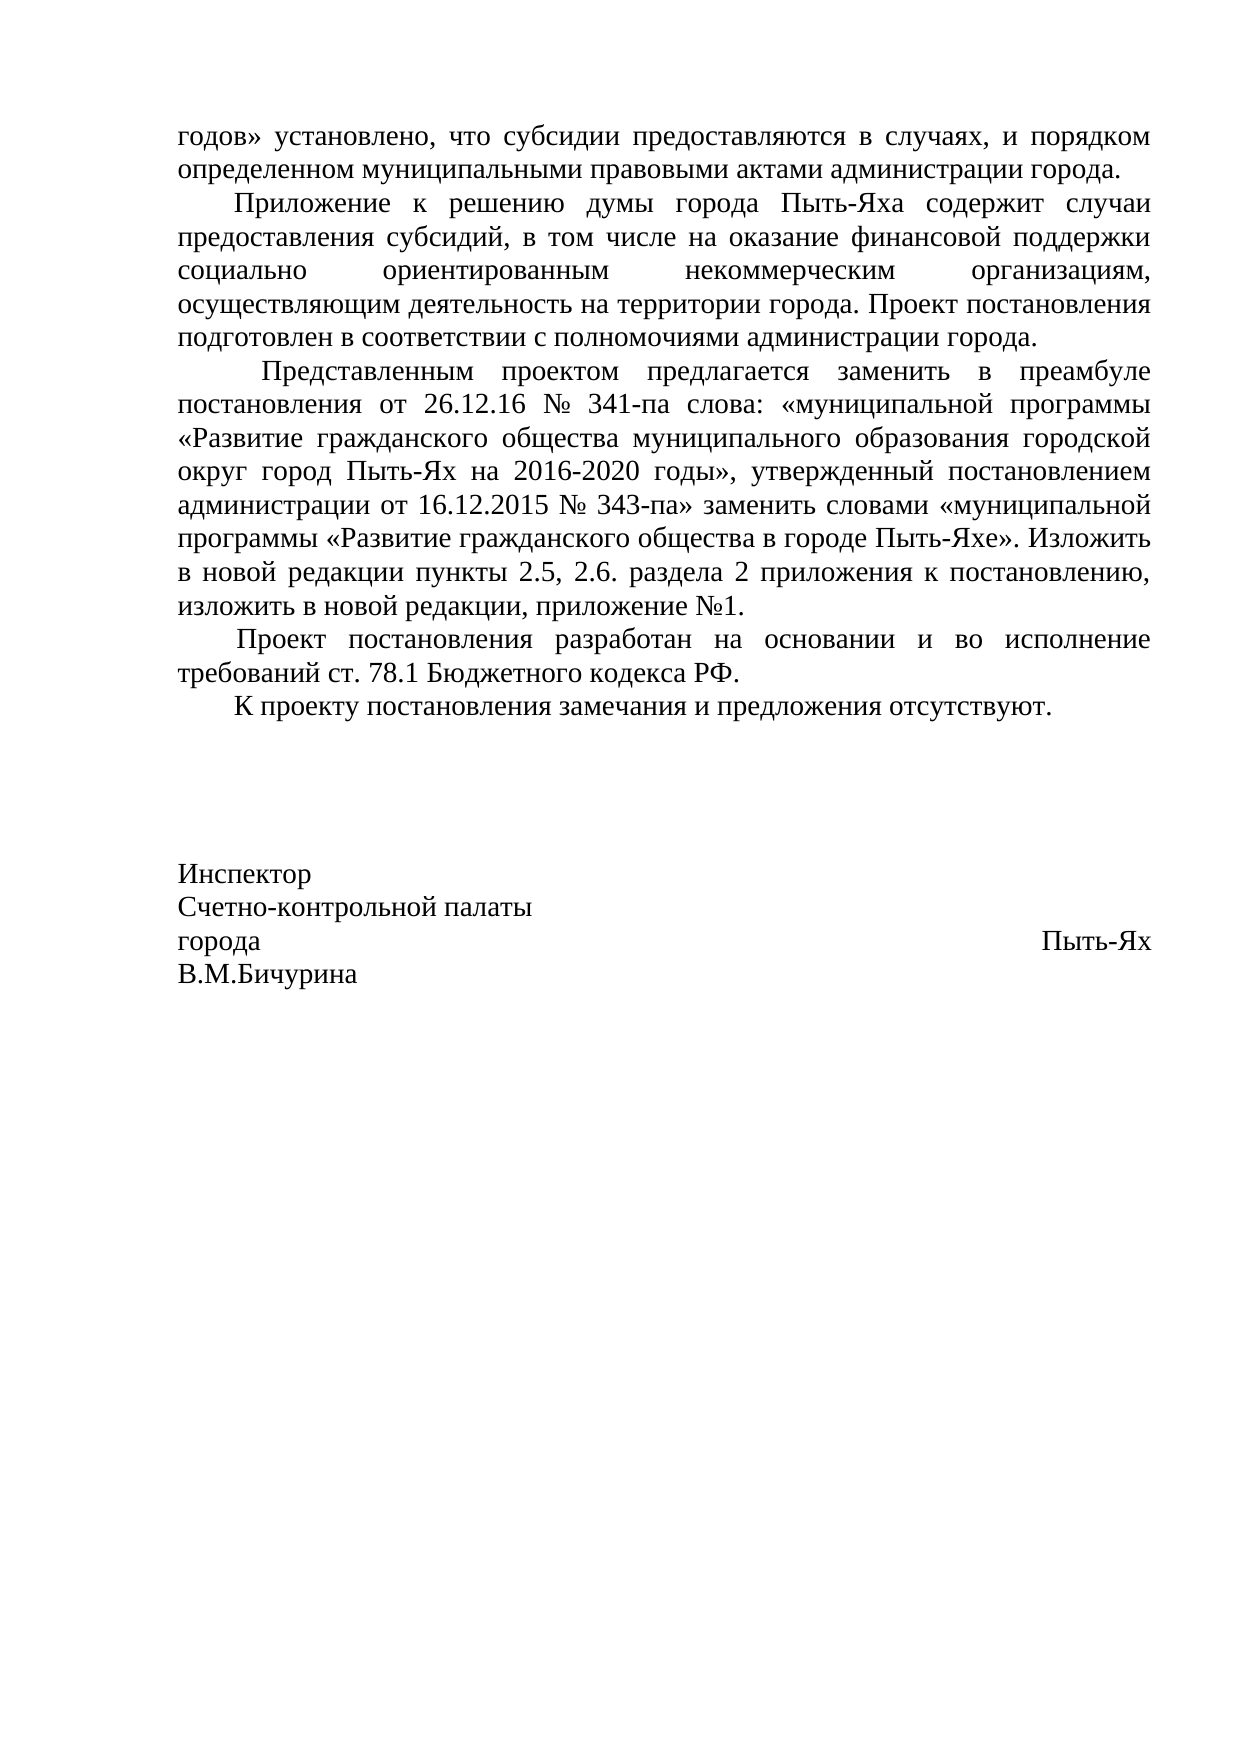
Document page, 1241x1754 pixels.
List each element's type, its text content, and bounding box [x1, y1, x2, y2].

text К проекту постановления замечания и предложения отсутствуют. [177, 688, 1152, 722]
text Приложение к решению думы города Пыть-Яха содержит случаи предоставления субсидий, в том числе на оказание финансовой поддержки социально ориентированным некоммерческим организациям, осуществляющим деятельность на территории города. Проект постановления подготовлен в соответствии с полномочиями администрации города. [177, 185, 1152, 353]
text Счетно-контрольной палаты [177, 889, 1152, 923]
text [177, 118, 1152, 185]
text Проект постановления разработан на основании и во исполнение требований ст. 78.1 Бюджетного кодекса РФ. [177, 621, 1152, 688]
text Инспектор [177, 856, 1152, 889]
text Представленным проектом предлагается заменить в преамбуле постановления от 26.12.16 № 341-па слова: «муниципальной программы «Развитие гражданского общества муниципального образования городской округ город Пыть-Ях на 2016-2020 годы», утвержденный постановлением администрации от 16.12.2015 № 343-па» заменить словами «муниципальной программы «Развитие гражданского общества в городе Пыть-Яхе». Изложить в новой редакции пункты 2.5, 2.6. раздела 2 приложения к постановлению, изложить в новой редакции, приложение №1. [177, 353, 1152, 621]
text города Пыть-Ях В.М.Бичурина [177, 923, 1152, 990]
